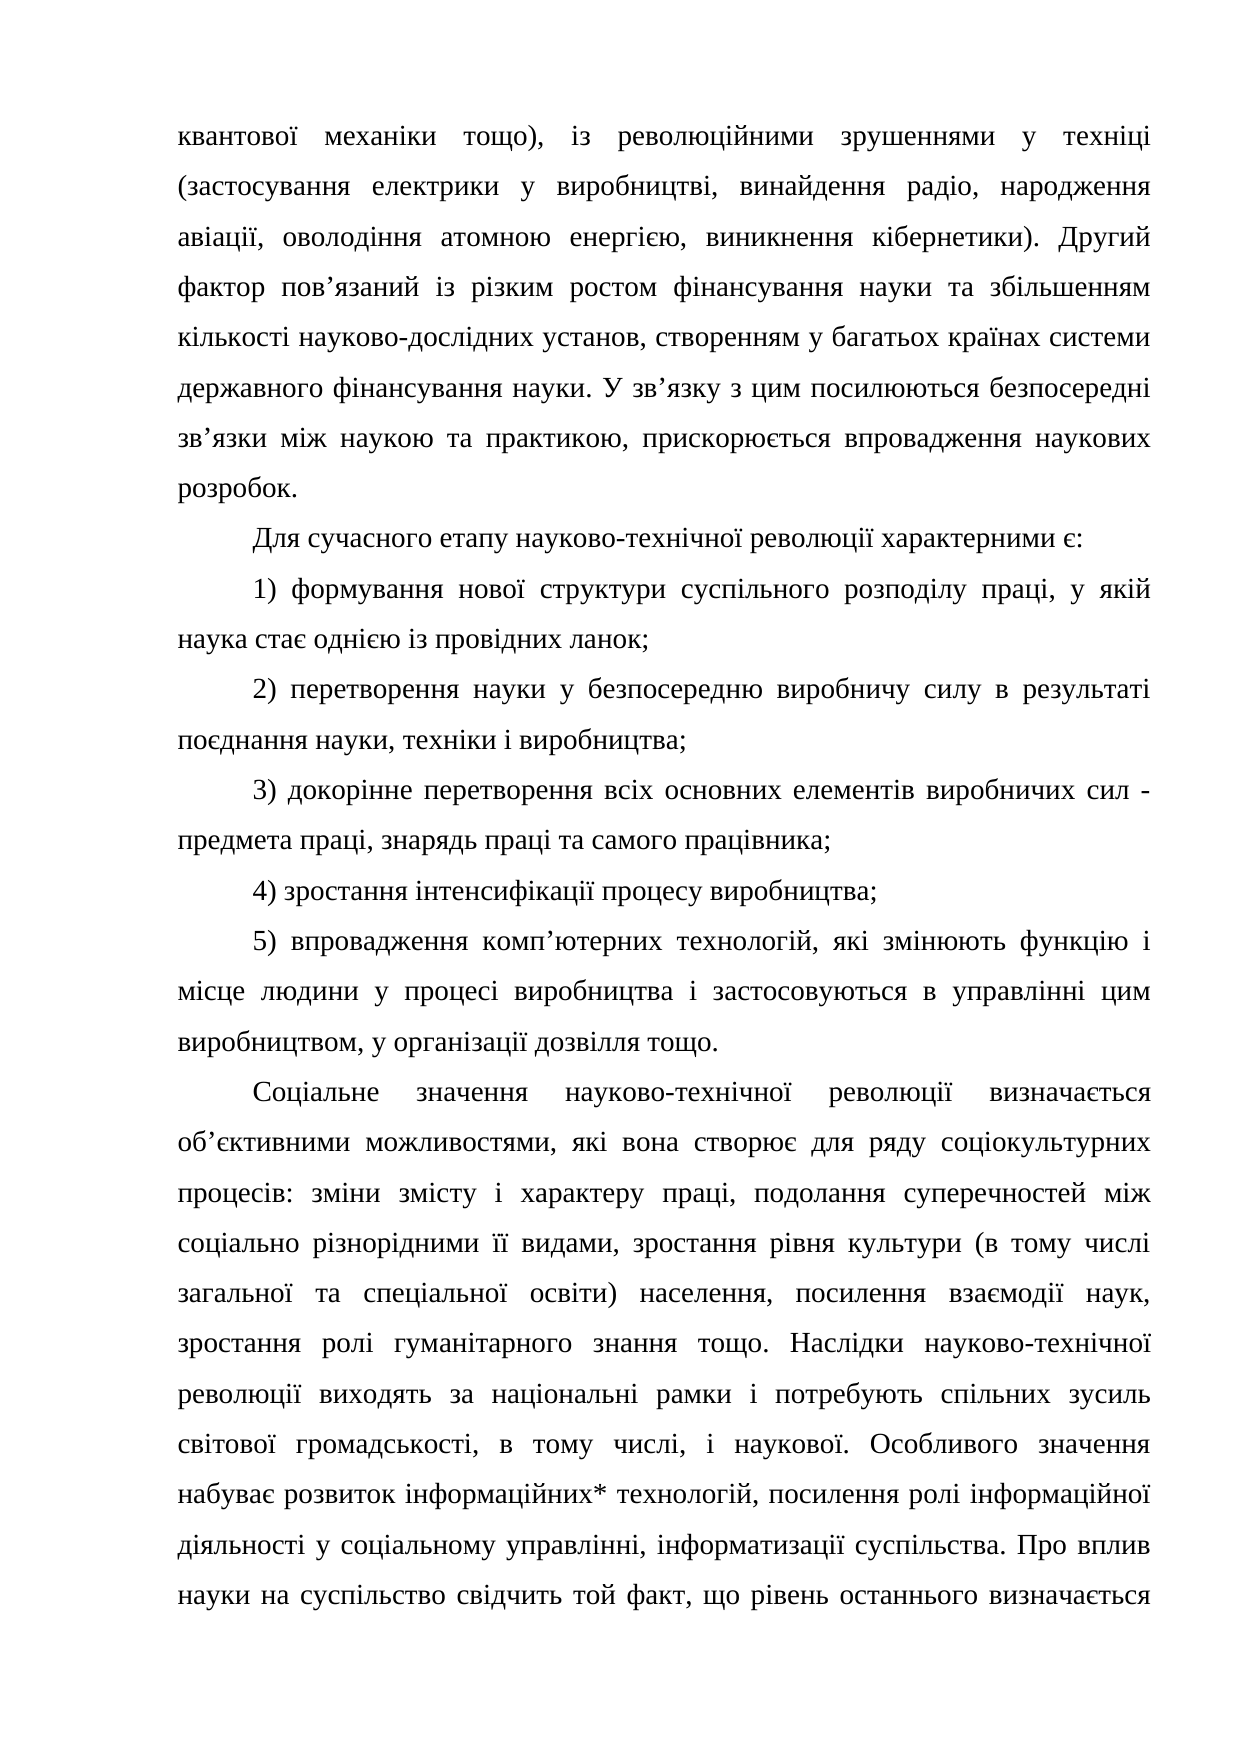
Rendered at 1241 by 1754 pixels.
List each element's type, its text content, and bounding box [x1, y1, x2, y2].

text 1) формування нової структури суспільного розподілу праці, у якій наука стає однією із провідних ланок; [177, 571, 1152, 655]
text 5) впровадження комп’ютерних технологій, які змінюють функцію і місце людини у процесі виробництва і застосовуються в управлінні цим виробництвом, у організації дозвілля тощо. [177, 923, 1152, 1057]
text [177, 118, 1152, 504]
text 3) докорінне перетворення всіх основних елементів виробничих сил - предмета праці, знарядь праці та самого працівника; [177, 772, 1152, 856]
text 2) перетворення науки у безпосередню виробничу силу в результаті поєднання науки, техніки і виробництва; [177, 672, 1152, 755]
text Для сучасного етапу науково-технічної революції характерними є: [177, 521, 1152, 554]
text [177, 1074, 1152, 1611]
text 4) зростання інтенсифікації процесу виробництва; [177, 873, 1152, 906]
